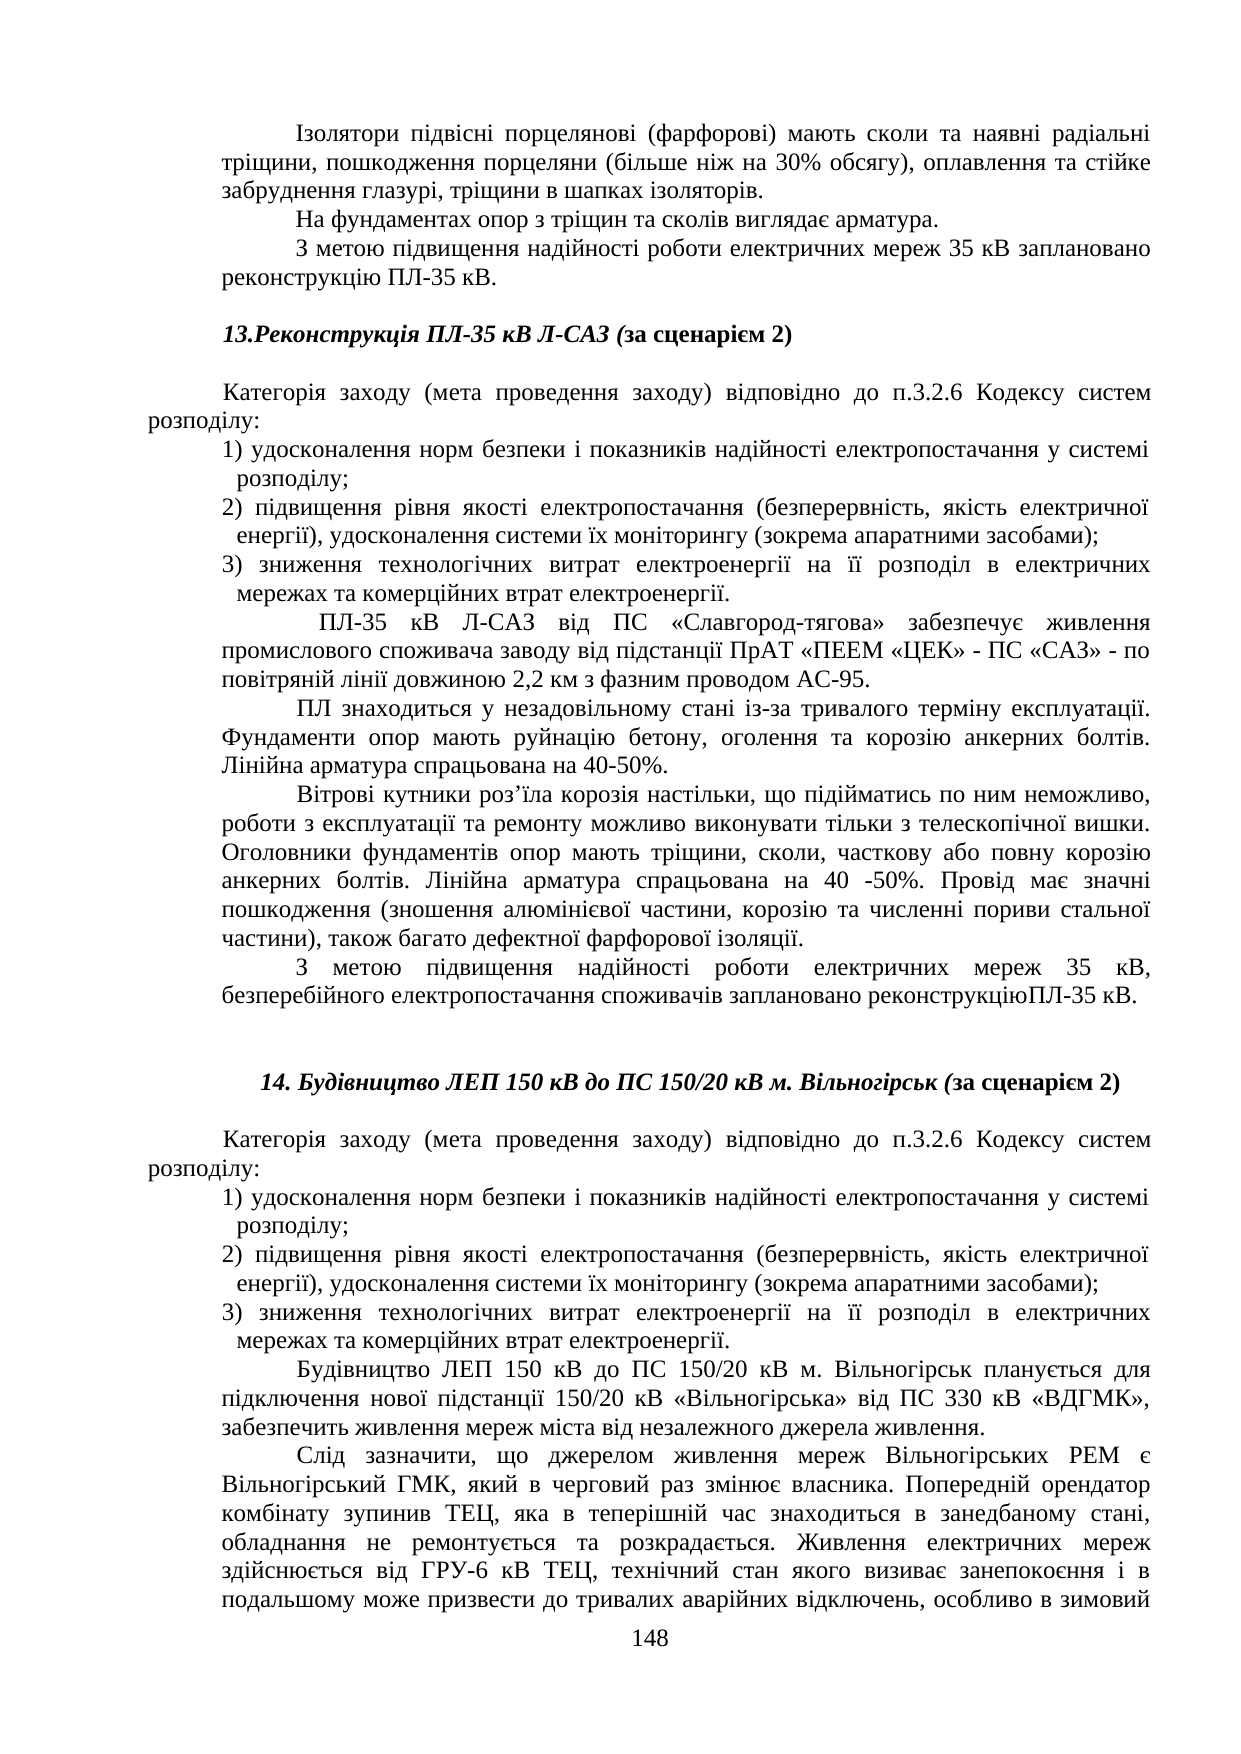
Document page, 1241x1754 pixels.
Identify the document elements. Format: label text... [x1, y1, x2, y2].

list Категорія заходу (мета проведення заходу) відповідно до п.3.2.6 Кодексу систем розподілу: [148, 377, 1152, 434]
text Будівництво ЛЕП 150 кВ до ПС 150/20 кВ м. Вільногірськ планується для підключення нової підстанції 150/20 кВ «Вільногірська» від ПС 330 кВ «ВДГМК», забезпечить живлення мереж міста від незалежного джерела живлення. [221, 1354, 1152, 1441]
text ПЛ знаходиться у незадовільному стані із-за тривалого терміну експлуатації. Фундаменти опор мають руйнацію бетону, оголення та корозію анкерних болтів. Лінійна арматура спрацьована на 40-50%. [221, 693, 1152, 779]
text Вітрові кутники роз’їла корозія настільки, що підійматись по ним неможливо, роботи з експлуатації та ремонту можливо виконувати тільки з телескопічної вишки. Оголовники фундаментів опор мають тріщини, сколи, часткову або повну корозію анкерних болтів. Лінійна арматура спрацьована на 40 -50%. Провід має значні пошкодження (зношення алюмінієвої частини, корозію та численні пориви стальної частини), також багато дефектної фарфорової ізоляції. [221, 779, 1152, 952]
text На фундаментах опор з тріщин та сколів виглядає арматура. [221, 204, 1152, 233]
list 14. Будівництво ЛЕП 150 кВ до ПС 150/20 кВ м. Вільногірськ (за сценарієм 2) [260, 1067, 1152, 1096]
text 3) зниження технологічних витрат електроенергії на її розподіл в електричних мережах та комерційних втрат електроенергії. [222, 1297, 1152, 1354]
text 1) удосконалення норм безпеки і показників надійності електропостачання у системі розподілу; [222, 434, 1149, 492]
text З метою підвищення надійності роботи електричних мереж 35 кВ, безперебійного електропостачання споживачів заплановано реконструкціюПЛ-35 кВ. [221, 952, 1152, 1009]
text 2) підвищення рівня якості електропостачання (безперервність, якість електричної енергії), удосконалення системи їх моніторингу (зокрема апаратними засобами); [222, 492, 1149, 549]
text 3) зниження технологічних витрат електроенергії на її розподіл в електричних мережах та комерційних втрат електроенергії. [222, 549, 1152, 607]
text 2) підвищення рівня якості електропостачання (безперервність, якість електричної енергії), удосконалення системи їх моніторингу (зокрема апаратними засобами); [222, 1239, 1149, 1297]
text ПЛ-35 кВ Л-САЗ від ПС «Славгород-тягова» забезпечує живлення промислового споживача заводу від підстанції ПрАТ «ПЕЕМ «ЦЕК» - ПС «САЗ» - по повітряній лінії довжиною 2,2 км з фазним проводом АС-95. [221, 607, 1152, 693]
text Ізолятори підвісні порцелянові (фарфорові) мають сколи та наявні радіальні тріщини, пошкодження порцеляни (більше ніж на 30% обсягу), оплавлення та стійке забруднення глазурі, тріщини в шапках ізоляторів. [221, 118, 1152, 204]
text 1) удосконалення норм безпеки і показників надійності електропостачання у системі розподілу; [222, 1182, 1149, 1239]
list 13.Реконструкція ПЛ-35 кВ Л-САЗ (за сценарієм 2) [223, 319, 1152, 348]
list Категорія заходу (мета проведення заходу) відповідно до п.3.2.6 Кодексу систем розподілу: [148, 1124, 1152, 1182]
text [221, 1441, 1152, 1613]
text З метою підвищення надійності роботи електричних мереж 35 кВ заплановано реконструкцію ПЛ-35 кВ. [221, 233, 1152, 291]
